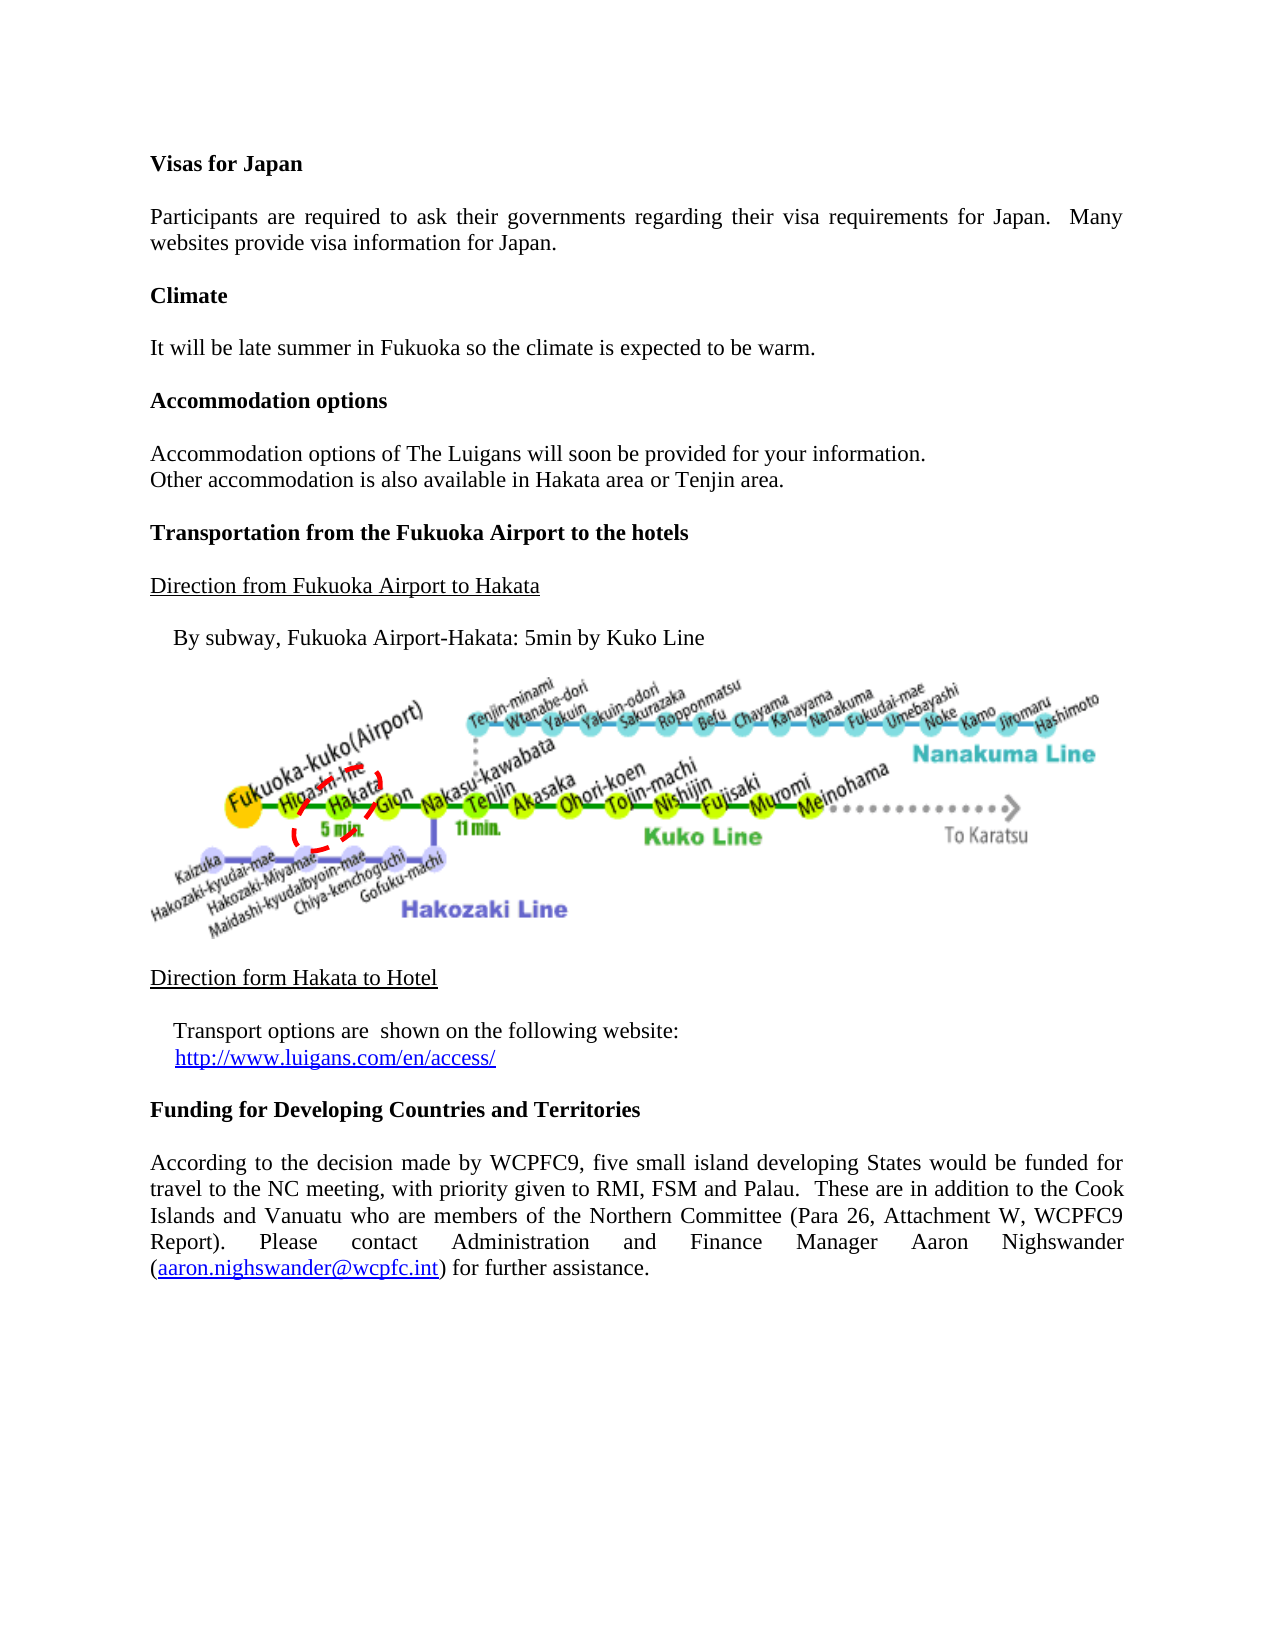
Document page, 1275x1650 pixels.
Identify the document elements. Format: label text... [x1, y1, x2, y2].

text Accommodation options [150, 387, 1125, 413]
text Participants are required to ask their governments regarding their visa requirements for Japan. Many websites provide visa information for Japan. [150, 203, 1125, 255]
text Visas for Japan [150, 150, 1125, 176]
text Direction from Fukuoka Airport to Hakata [150, 572, 1125, 598]
text According to the decision made by WCPFC9, five small island developing States would be funded for travel to the NC meeting, with priority given to RMI, FSM and Palau. These are in addition to the Cook Islands and Vanuatu who are members of the Northern Committee (Para 26, Attachment W, WCPFC9 Report). Please contact Administration and Finance Manager Aaron Nighswander (aaron.nighswander@wcpfc.int) for further assistance. [150, 1149, 1125, 1281]
text It will be late summer in Fukuoka so the climate is expected to be warm. [150, 334, 1125, 361]
text Transport options are shown on the following website: [150, 1017, 1125, 1043]
text Accommodation options of The Luigans will soon be provided for your information. [150, 440, 1125, 466]
text Funding for Developing Countries and Territories [150, 1096, 1125, 1123]
text Direction form Hakata to Hotel [150, 964, 1125, 991]
text By subway, Fukuoka Airport-Hakata: 5min by Kuko Line [150, 624, 1125, 651]
text Transportation from the Fukuoka Airport to the hotels [150, 519, 1125, 545]
text http://www.luigans.com/en/access/ [150, 1043, 1125, 1070]
picture [150, 677, 1102, 939]
text Other accommodation is also available in Hakata area or Tenjin area. [150, 466, 1125, 493]
text Climate [150, 282, 1125, 308]
